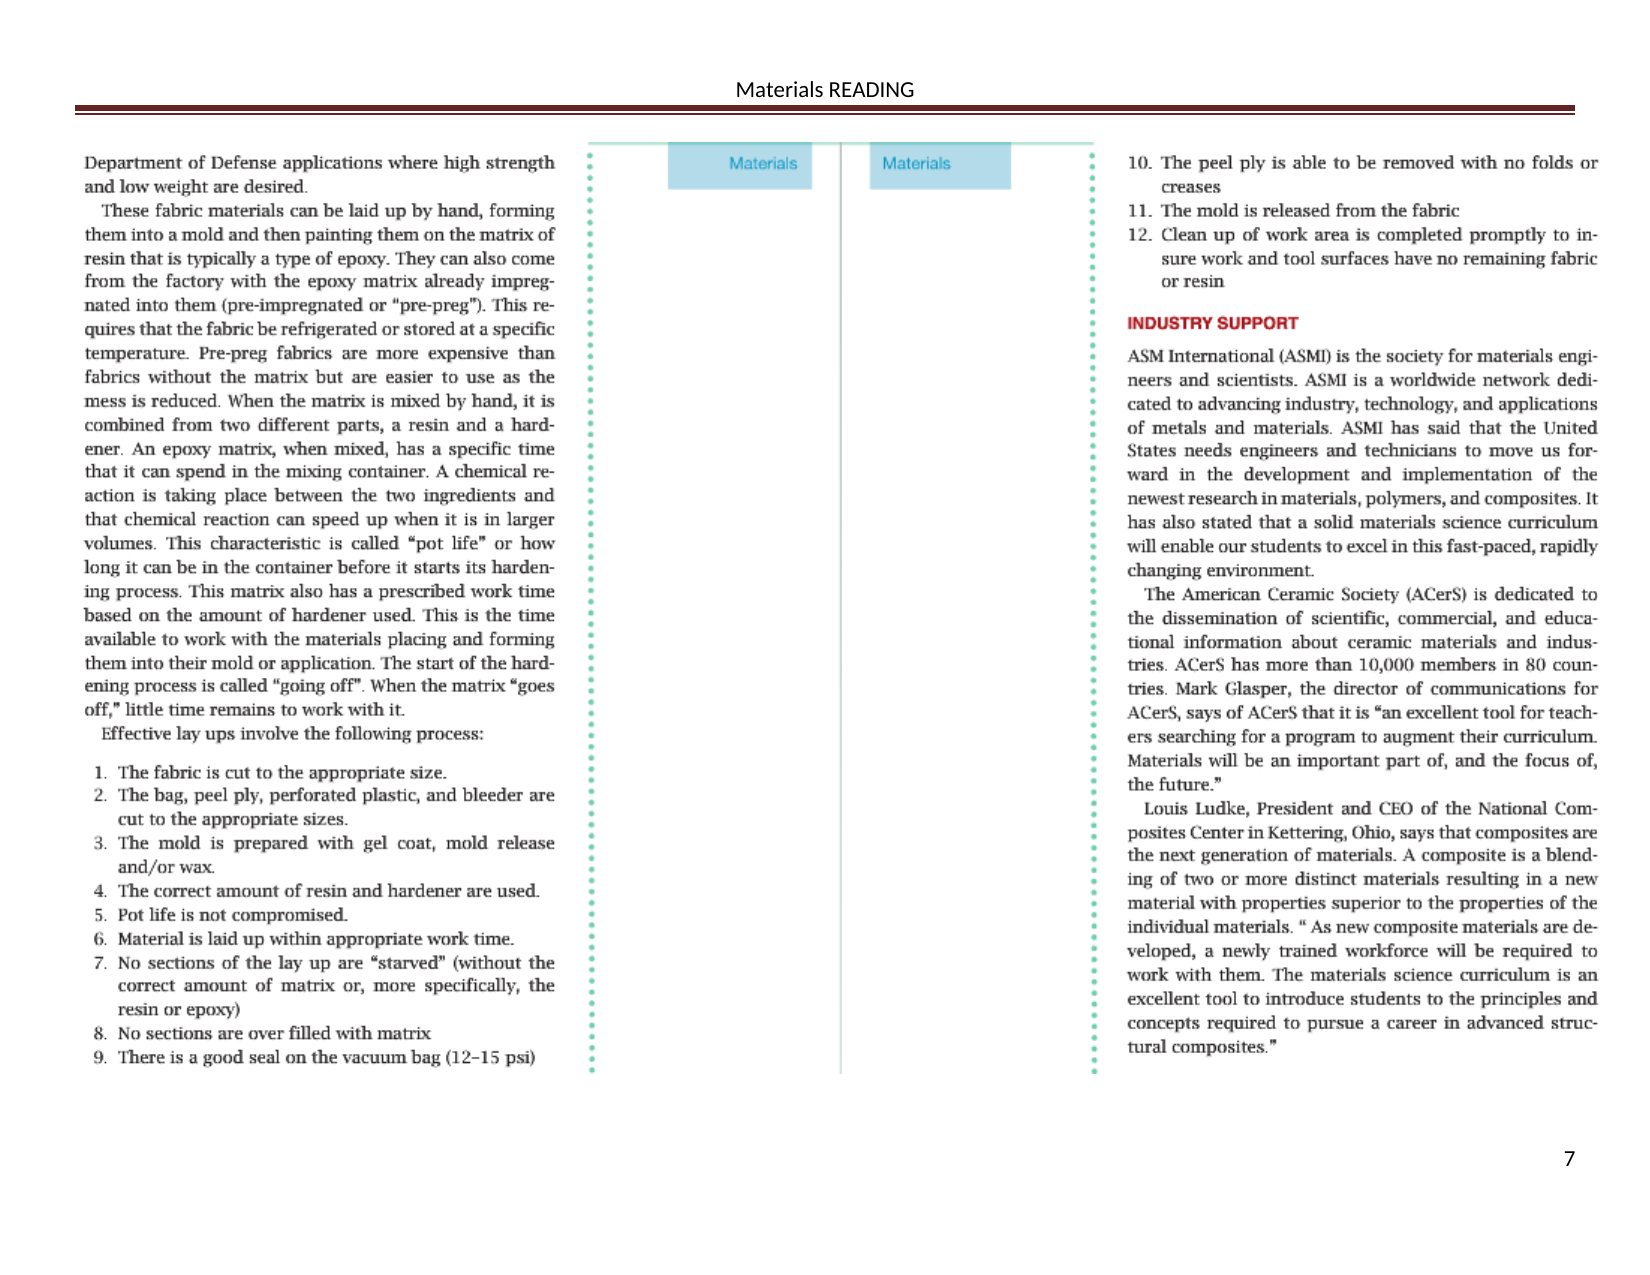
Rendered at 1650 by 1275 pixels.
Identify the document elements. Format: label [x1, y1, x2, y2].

picture [75, 142, 1615, 1074]
